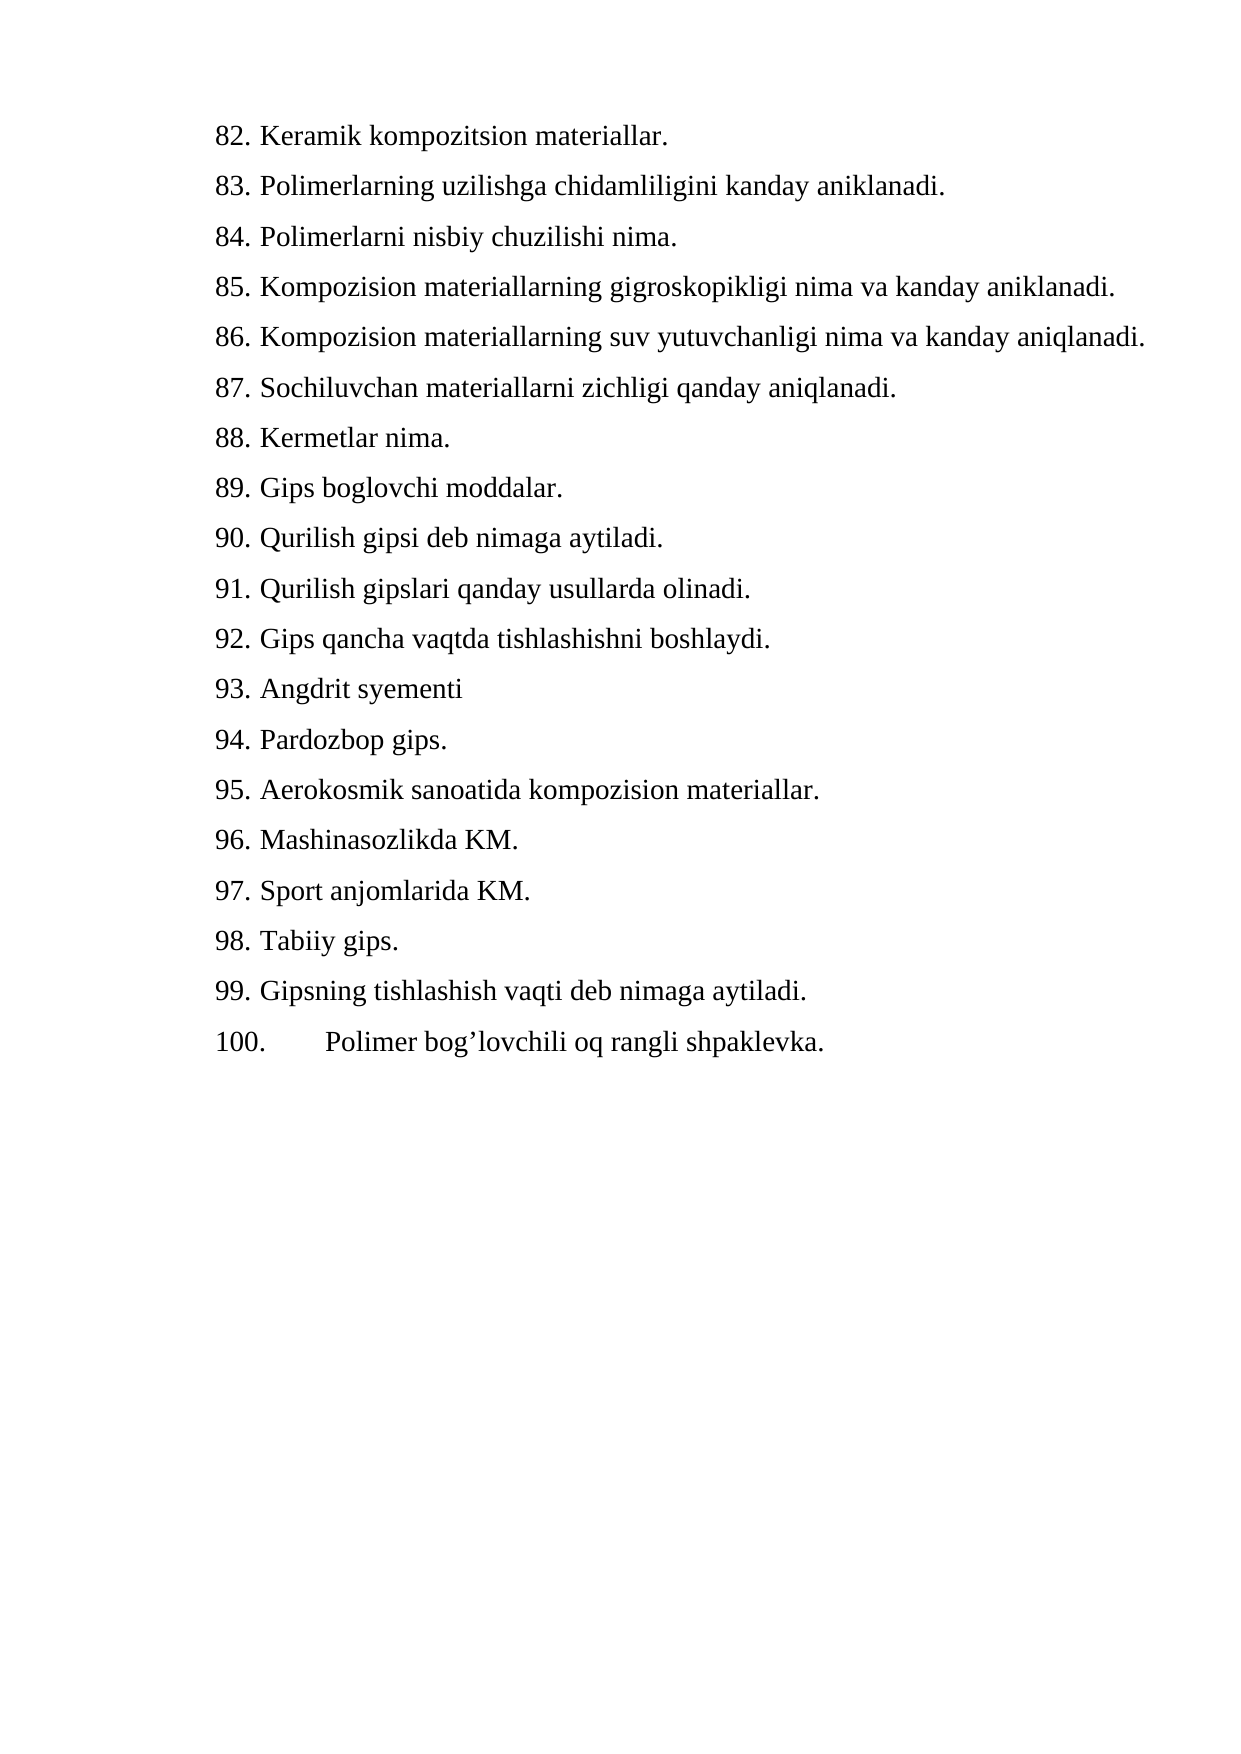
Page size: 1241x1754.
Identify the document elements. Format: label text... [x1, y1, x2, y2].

list Polimerlarni nisbiy chuzilishi nima. [215, 219, 1152, 252]
list Angdrit syementi [215, 672, 1152, 705]
list Kompozision materiallarning suv yutuvchanligi nima va kanday aniqlanadi. [215, 319, 1152, 353]
list Mashinasozlikda KM. [215, 822, 1152, 856]
list Gips boglovchi moddalar. [215, 470, 1152, 504]
list Kompozision materiallarning gigroskopikligi nima va kanday aniklanadi. [215, 269, 1152, 303]
list Qurilish gipslari qanday usullarda olinadi. [215, 571, 1152, 604]
list Gips qancha vaqtda tishlashishni boshlaydi. [215, 621, 1152, 655]
list Qurilish gipsi deb nimaga aytiladi. [215, 521, 1152, 554]
list Sport anjomlarida KM. [215, 873, 1152, 906]
list Gipsning tishlashish vaqti deb nimaga aytiladi. [215, 973, 1152, 1007]
list Polimer bog’lovchili oq rangli shpaklevka. [215, 1024, 1152, 1057]
list Keramik kompozitsion materiallar. [215, 118, 1152, 152]
list Sochiluvchan materiallarni zichligi qanday aniqlanadi. [215, 370, 1152, 403]
list Tabiiy gips. [215, 923, 1152, 957]
list Aerokosmik sanoatida kompozision materiallar. [215, 772, 1152, 806]
list Kermetlar nima. [215, 420, 1152, 453]
list Pardozbop gips. [215, 722, 1152, 755]
list Polimerlarning uzilishga chidamliligini kanday aniklanadi. [215, 168, 1152, 202]
